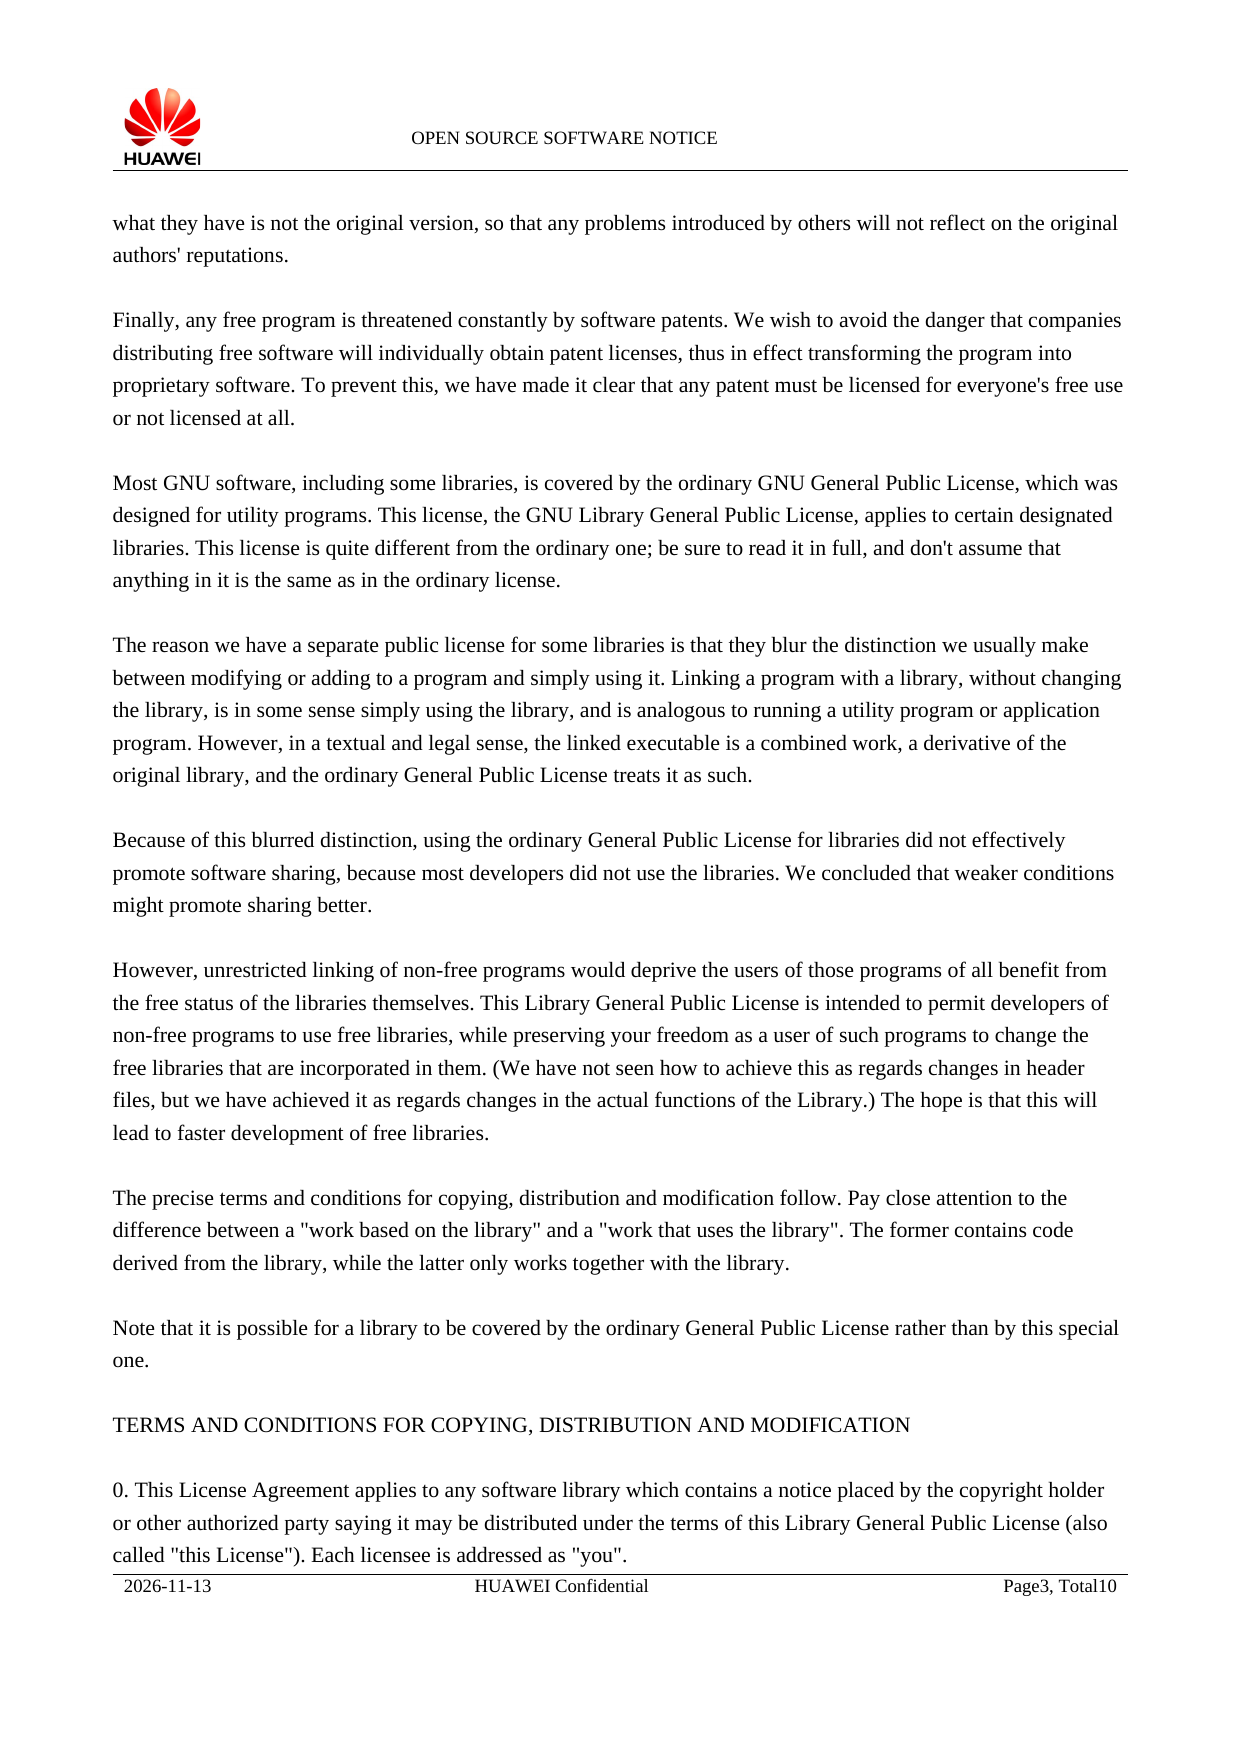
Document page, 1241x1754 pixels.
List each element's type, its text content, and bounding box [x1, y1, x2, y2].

picture [124, 88, 201, 165]
